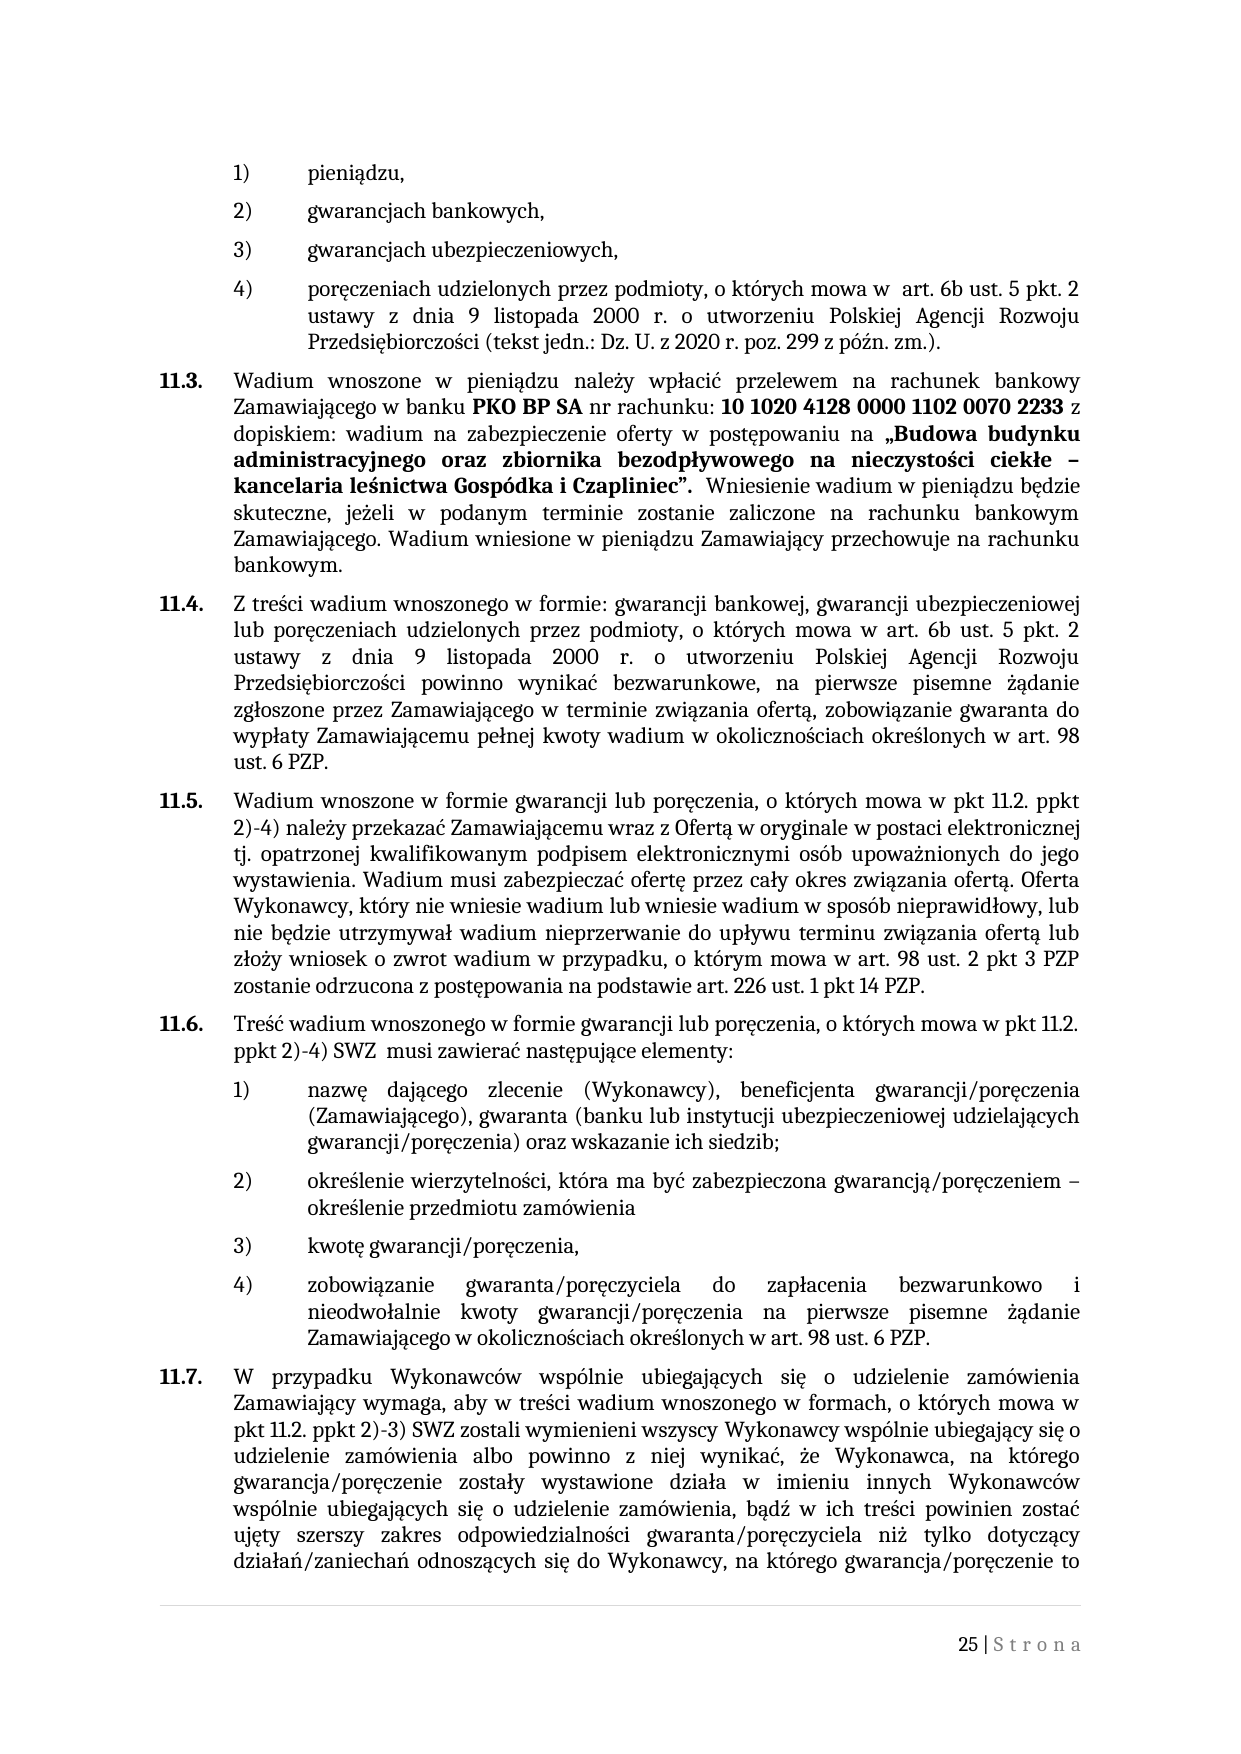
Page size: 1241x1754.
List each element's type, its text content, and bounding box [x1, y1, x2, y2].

text 1) pieniądzu, [233, 159, 1081, 186]
text 4) poręczeniach udzielonych przez podmioty, o których mowa w art. 6b ust. 5 pkt. 2 ustawy z dnia 9 listopada 2000 r. o utworzeniu Polskiej Agencji Rozwoju Przedsiębiorczości (tekst jedn.: Dz. U. z 2020 r. poz. 299 z późn. zm.). [233, 276, 1081, 355]
text 11.3. Wadium wnoszone w pieniądzu należy wpłacić przelewem na rachunek bankowy Zamawiającego w banku PKO BP SA nr rachunku: 10 1020 4128 0000 1102 0070 2233 z dopiskiem: wadium na zabezpieczenie oferty w postępowaniu na „Budowa budynku administracyjnego oraz zbiornika bezodpływowego na nieczystości ciekłe – kancelaria leśnictwa Gospódka i Czapliniec”. Wniesienie wadium w pieniądzu będzie skuteczne, jeżeli w podanym terminie zostanie zaliczone na rachunku bankowym Zamawiającego. Wadium wniesione w pieniądzu Zamawiający przechowuje na rachunku bankowym. [159, 368, 1081, 578]
text 2) określenie wierzytelności, która ma być zabezpieczona gwarancją/poręczeniem – określenie przedmiotu zamówienia [233, 1168, 1081, 1221]
text 11.6. Treść wadium wnoszonego w formie gwarancji lub poręczenia, o których mowa w pkt 11.2. ppkt 2)-4) SWZ musi zawierać następujące elementy: [159, 1011, 1081, 1064]
text 11.4. Z treści wadium wnoszonego w formie: gwarancji bankowej, gwarancji ubezpieczeniowej lub poręczeniach udzielonych przez podmioty, o których mowa w art. 6b ust. 5 pkt. 2 ustawy z dnia 9 listopada 2000 r. o utworzeniu Polskiej Agencji Rozwoju Przedsiębiorczości powinno wynikać bezwarunkowe, na pierwsze pisemne żądanie zgłoszone przez Zamawiającego w terminie związania ofertą, zobowiązanie gwaranta do wypłaty Zamawiającemu pełnej kwoty wadium w okolicznościach określonych w art. 98 ust. 6 PZP. [159, 591, 1081, 775]
text 3) gwarancjach ubezpieczeniowych, [233, 237, 1081, 263]
text 3) kwotę gwarancji/poręczenia, [233, 1233, 1081, 1259]
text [159, 1364, 1081, 1574]
text 4) zobowiązanie gwaranta/poręczyciela do zapłacenia bezwarunkowo i nieodwołalnie kwoty gwarancji/poręczenia na pierwsze pisemne żądanie Zamawiającego w okolicznościach określonych w art. 98 ust. 6 PZP. [233, 1272, 1081, 1351]
text 11.5. Wadium wnoszone w formie gwarancji lub poręczenia, o których mowa w pkt 11.2. ppkt 2)-4) należy przekazać Zamawiającemu wraz z Ofertą w oryginale w postaci elektronicznej tj. opatrzonej kwalifikowanym podpisem elektronicznymi osób upoważnionych do jego wystawienia. Wadium musi zabezpieczać ofertę przez cały okres związania ofertą. Oferta Wykonawcy, który nie wniesie wadium lub wniesie wadium w sposób nieprawidłowy, lub nie będzie utrzymywał wadium nieprzerwanie do upływu terminu związania ofertą lub złoży wniosek o zwrot wadium w przypadku, o którym mowa w art. 98 ust. 2 pkt 3 PZP zostanie odrzucona z postępowania na podstawie art. 226 ust. 1 pkt 14 PZP. [159, 788, 1081, 999]
text 2) gwarancjach bankowych, [233, 198, 1081, 225]
text 1) nazwę dającego zlecenie (Wykonawcy), beneficjenta gwarancji/poręczenia (Zamawiającego), gwaranta (banku lub instytucji ubezpieczeniowej udzielających gwarancji/poręczenia) oraz wskazanie ich siedzib; [233, 1076, 1081, 1156]
